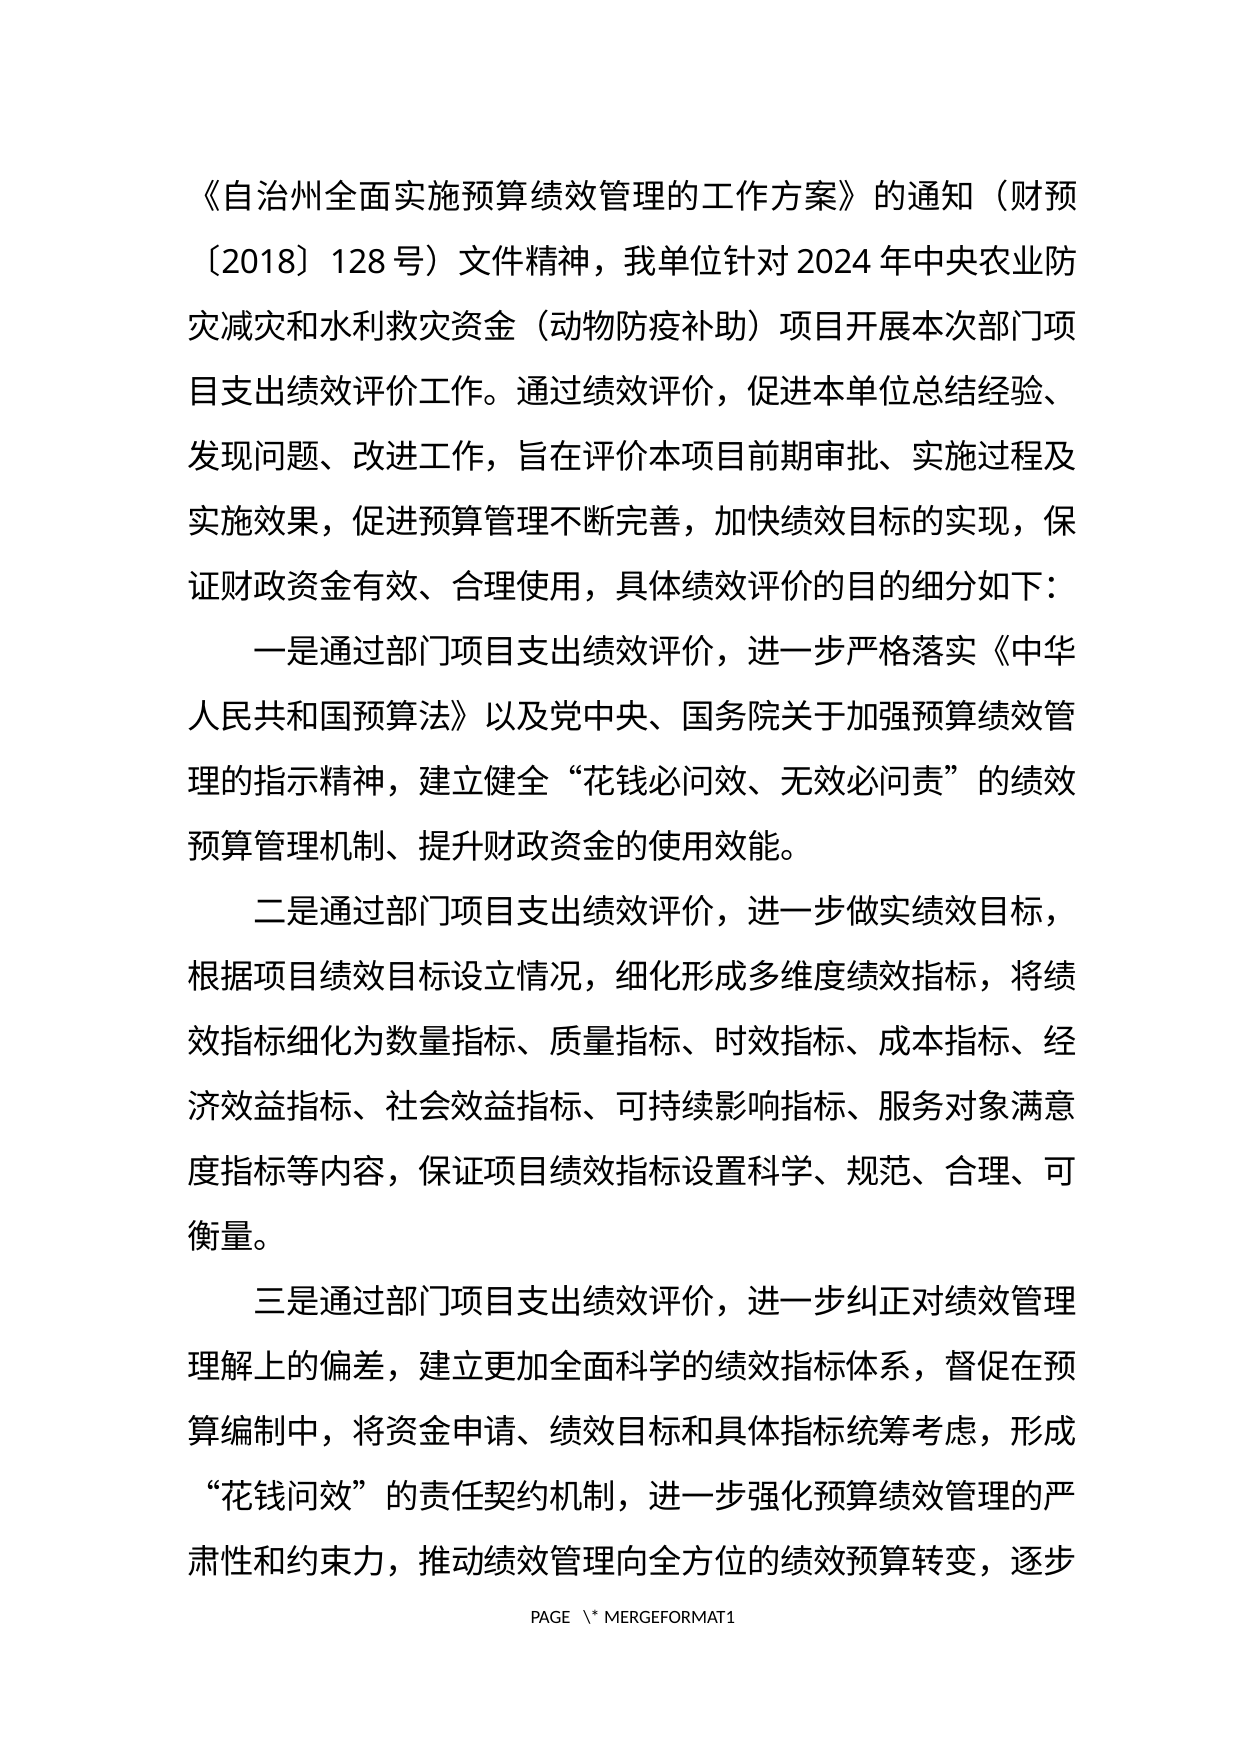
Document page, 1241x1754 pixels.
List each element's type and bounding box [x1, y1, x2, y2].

text [187, 162, 1078, 1592]
